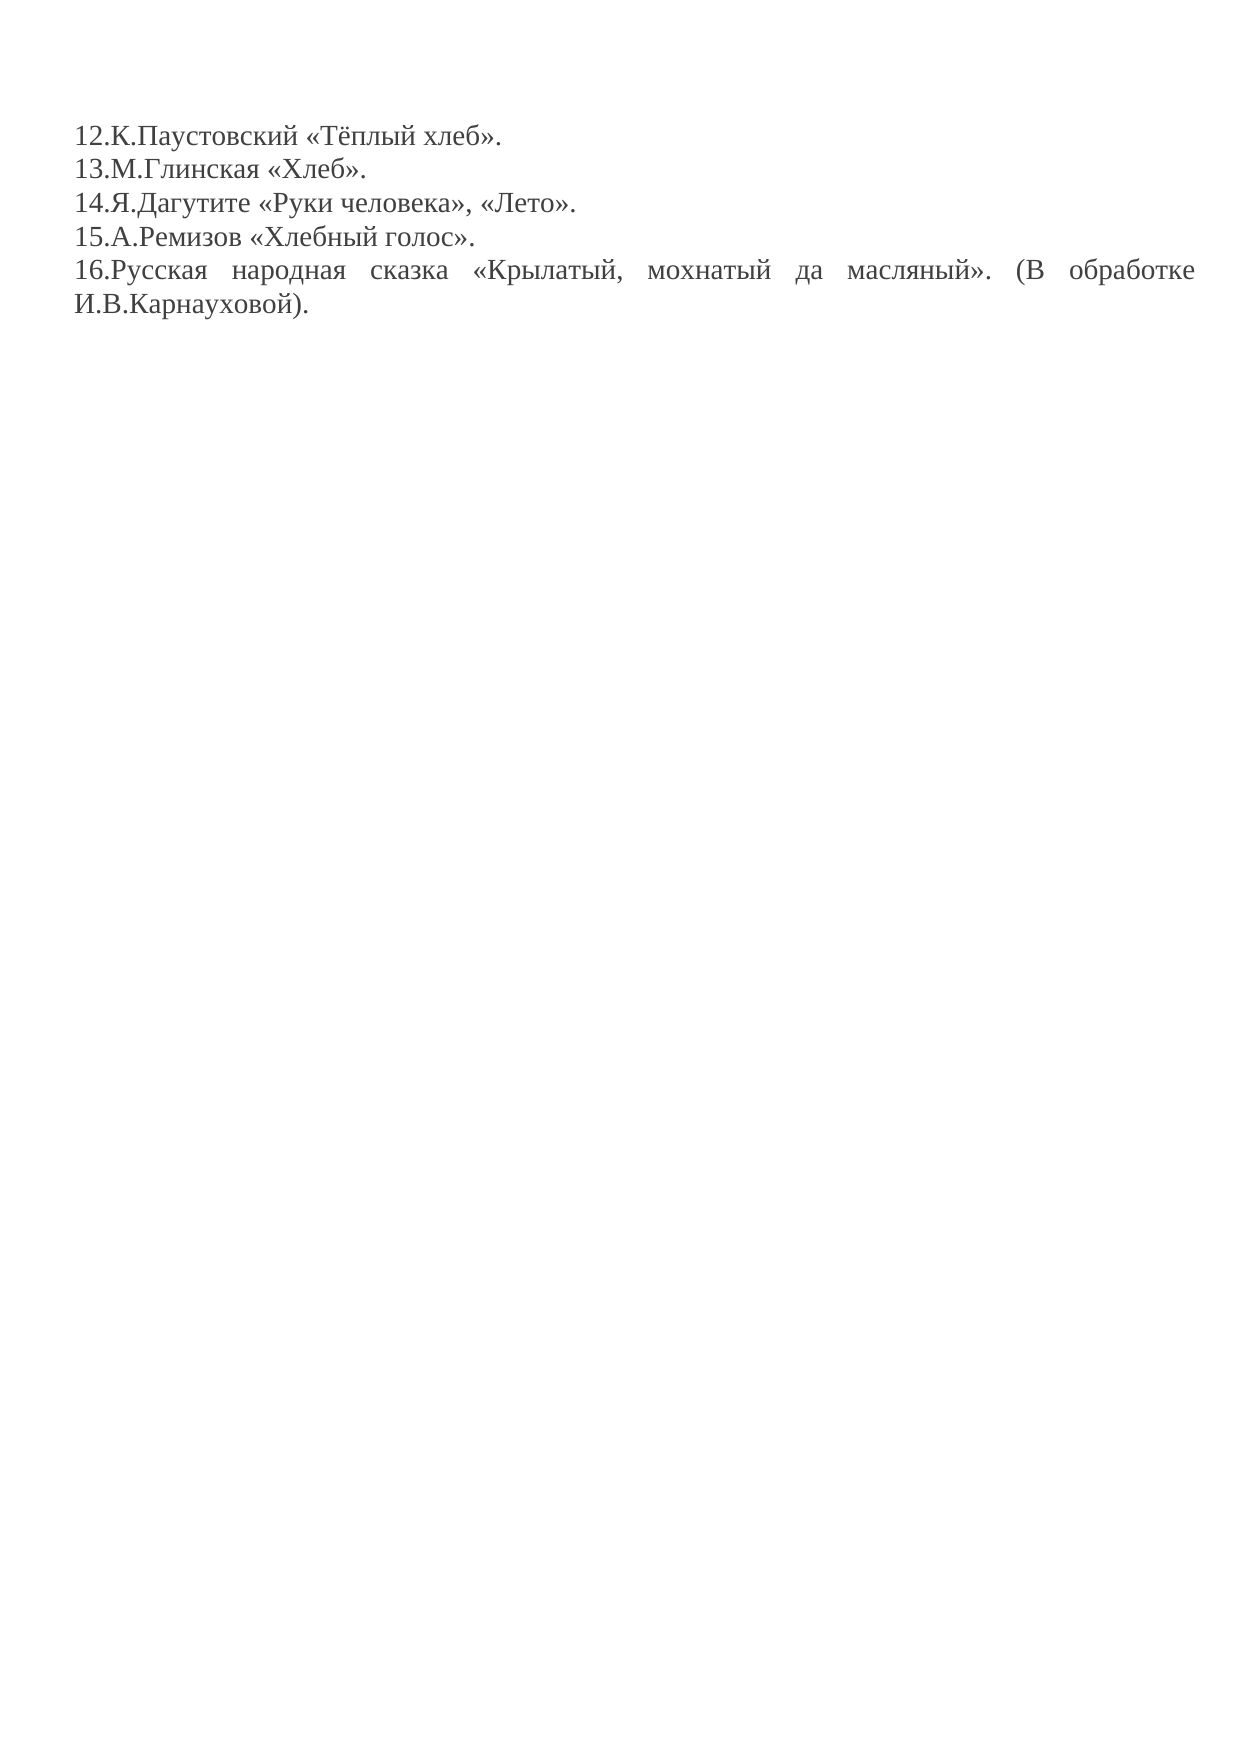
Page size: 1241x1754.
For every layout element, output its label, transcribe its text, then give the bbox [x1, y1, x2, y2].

text 16.Русская народная сказка «Крылатый, мохнатый да масляный». (В обработке И.В.Карнауховой). [74, 252, 1196, 319]
text 13.М.Глинская «Хлеб». [74, 152, 1196, 185]
text 15.А.Ремизов «Хлебный голос». [74, 219, 1196, 252]
text 12.К.Паустовский «Тёплый хлеб». [74, 118, 1196, 152]
text 14.Я.Дагутите «Руки человека», «Лето». [74, 185, 1196, 219]
